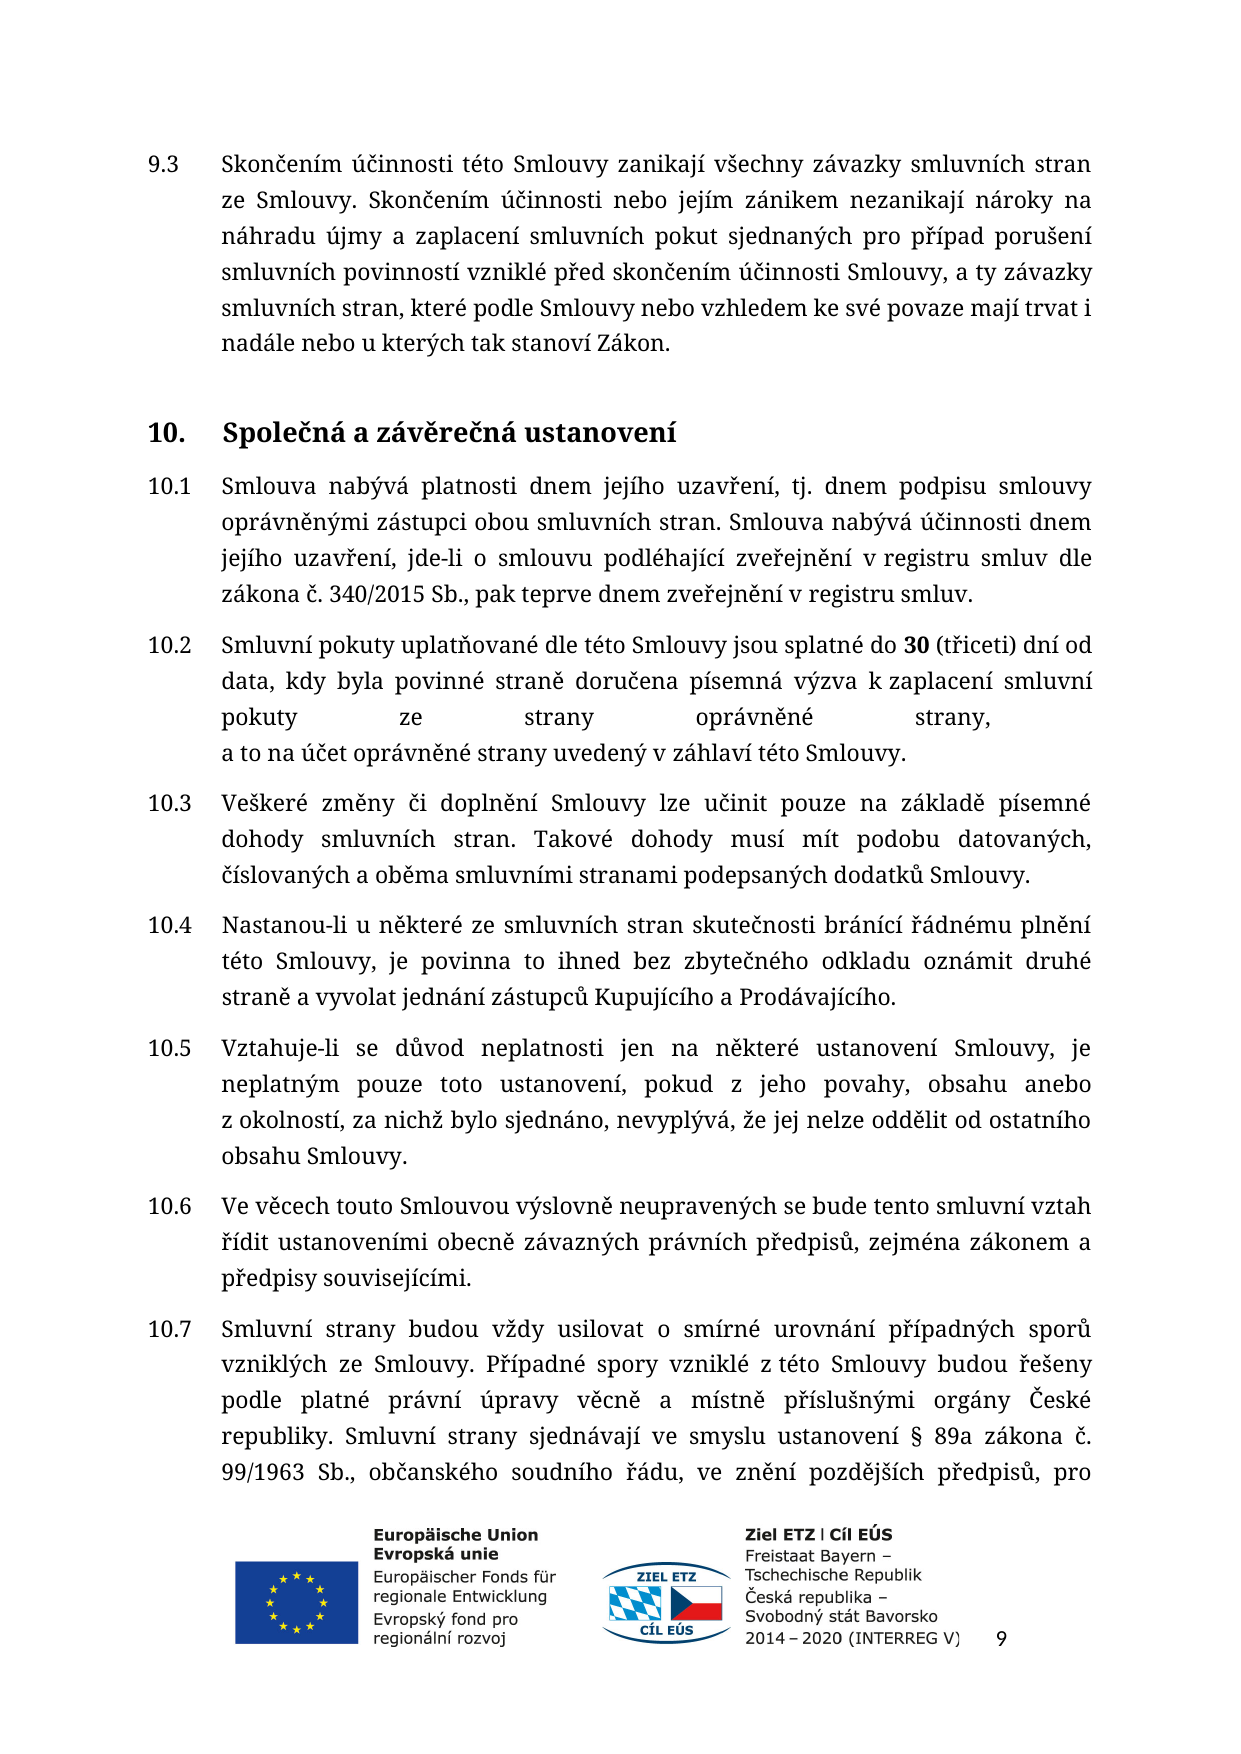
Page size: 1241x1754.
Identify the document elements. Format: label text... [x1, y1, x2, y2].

text 10.6 Ve věcech touto Smlouvou výslovně neupravených se bude tento smluvní vztah řídit ustanoveními obecně závazných právních předpisů, zejména zákonem a předpisy souvisejícími. [148, 1190, 1092, 1293]
picture [602, 1524, 960, 1647]
text 9.3 Skončením účinnosti této Smlouvy zanikají všechny závazky smluvních stran ze Smlouvy. Skončením účinnosti nebo jejím zánikem nezanikají nároky na náhradu újmy a zaplacení smluvních pokut sjednaných pro případ porušení smluvních povinností vzniklé před skončením účinnosti Smlouvy, a ty závazky smluvních stran, které podle Smlouvy nebo vzhledem ke své povaze mají trvat i nadále nebo u kterých tak stanoví Zákon. [148, 148, 1092, 359]
text 10.1 Smlouva nabývá platnosti dnem jejího uzavření, tj. dnem podpisu smlouvy oprávněnými zástupci obou smluvních stran. Smlouva nabývá účinnosti dnem jejího uzavření, jde-li o smlouvu podléhající zveřejnění v registru smluv dle zákona č. 340/2015 Sb., pak teprve dnem zveřejnění v registru smluv. [148, 470, 1092, 609]
picture [233, 1528, 556, 1647]
text 10.5 Vztahuje-li se důvod neplatnosti jen na některé ustanovení Smlouvy, je neplatným pouze toto ustanovení, pokud z jeho povahy, obsahu anebo z okolností, za nichž bylo sjednáno, nevyplývá, že jej nelze oddělit od ostatního obsahu Smlouvy. [148, 1032, 1092, 1171]
text 10.4 Nastanou-li u některé ze smluvních stran skutečnosti bránící řádnému plnění této Smlouvy, je povinna to ihned bez zbytečného odkladu oznámit druhé straně a vyvolat jednání zástupců Kupujícího a Prodávajícího. [148, 909, 1092, 1012]
list Společná a závěrečná ustanovení [148, 413, 1092, 450]
text 10.2 Smluvní pokuty uplatňované dle této Smlouvy jsou splatné do 30 (třiceti) dní od data, kdy byla povinné straně doručena písemná výzva k zaplacení smluvní pokuty ze strany oprávněné strany, a to na účet oprávněné strany uvedený v záhlaví této Smlouvy. [148, 629, 1092, 768]
text 10.3 Veškeré změny či doplnění Smlouvy lze učinit pouze na základě písemné dohody smluvních stran. Takové dohody musí mít podobu datovaných, číslovaných a oběma smluvními stranami podepsaných dodatků Smlouvy. [148, 787, 1092, 890]
